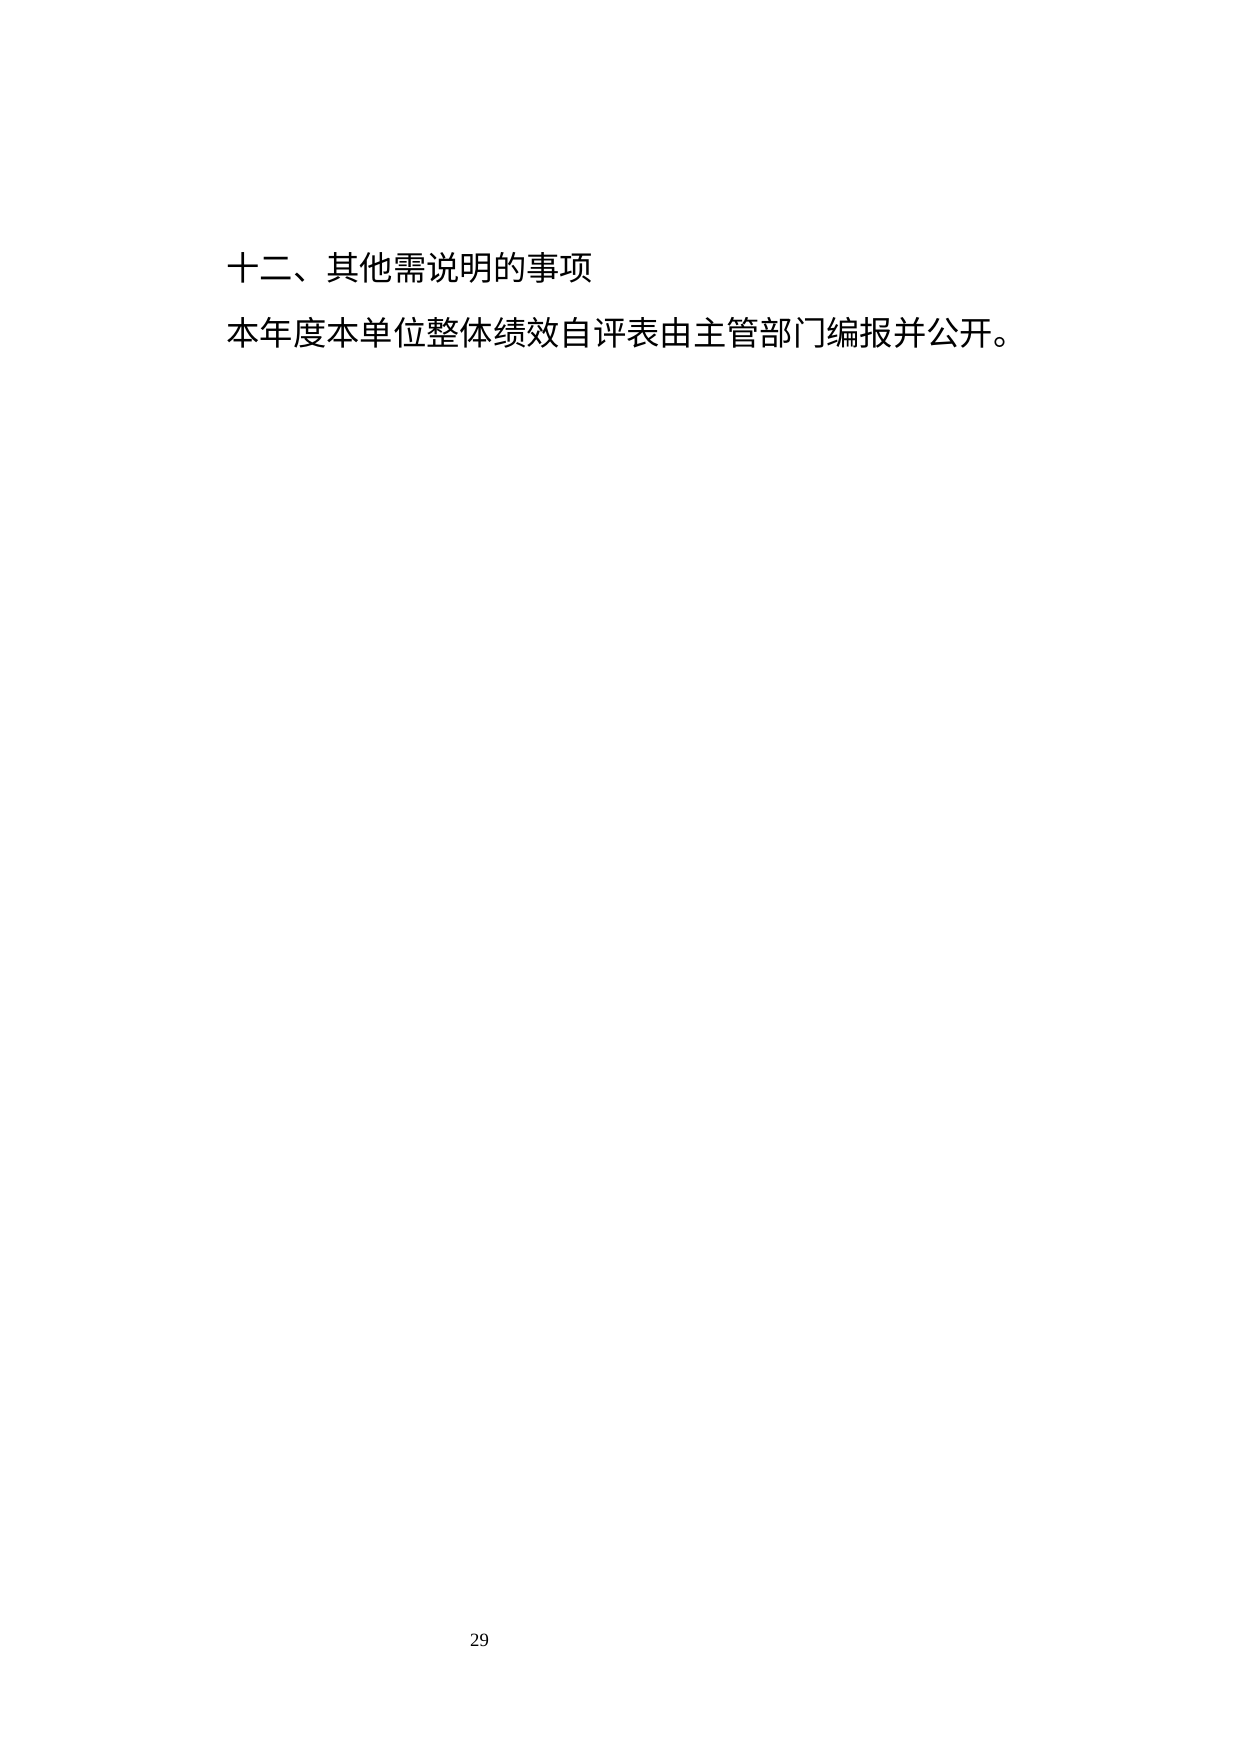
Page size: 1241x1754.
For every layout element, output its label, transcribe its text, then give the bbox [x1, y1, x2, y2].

text 十二、其他需说明的事项 [159, 233, 1081, 298]
text 本年度本单位整体绩效自评表由主管部门编报并公开。 [159, 298, 1081, 363]
